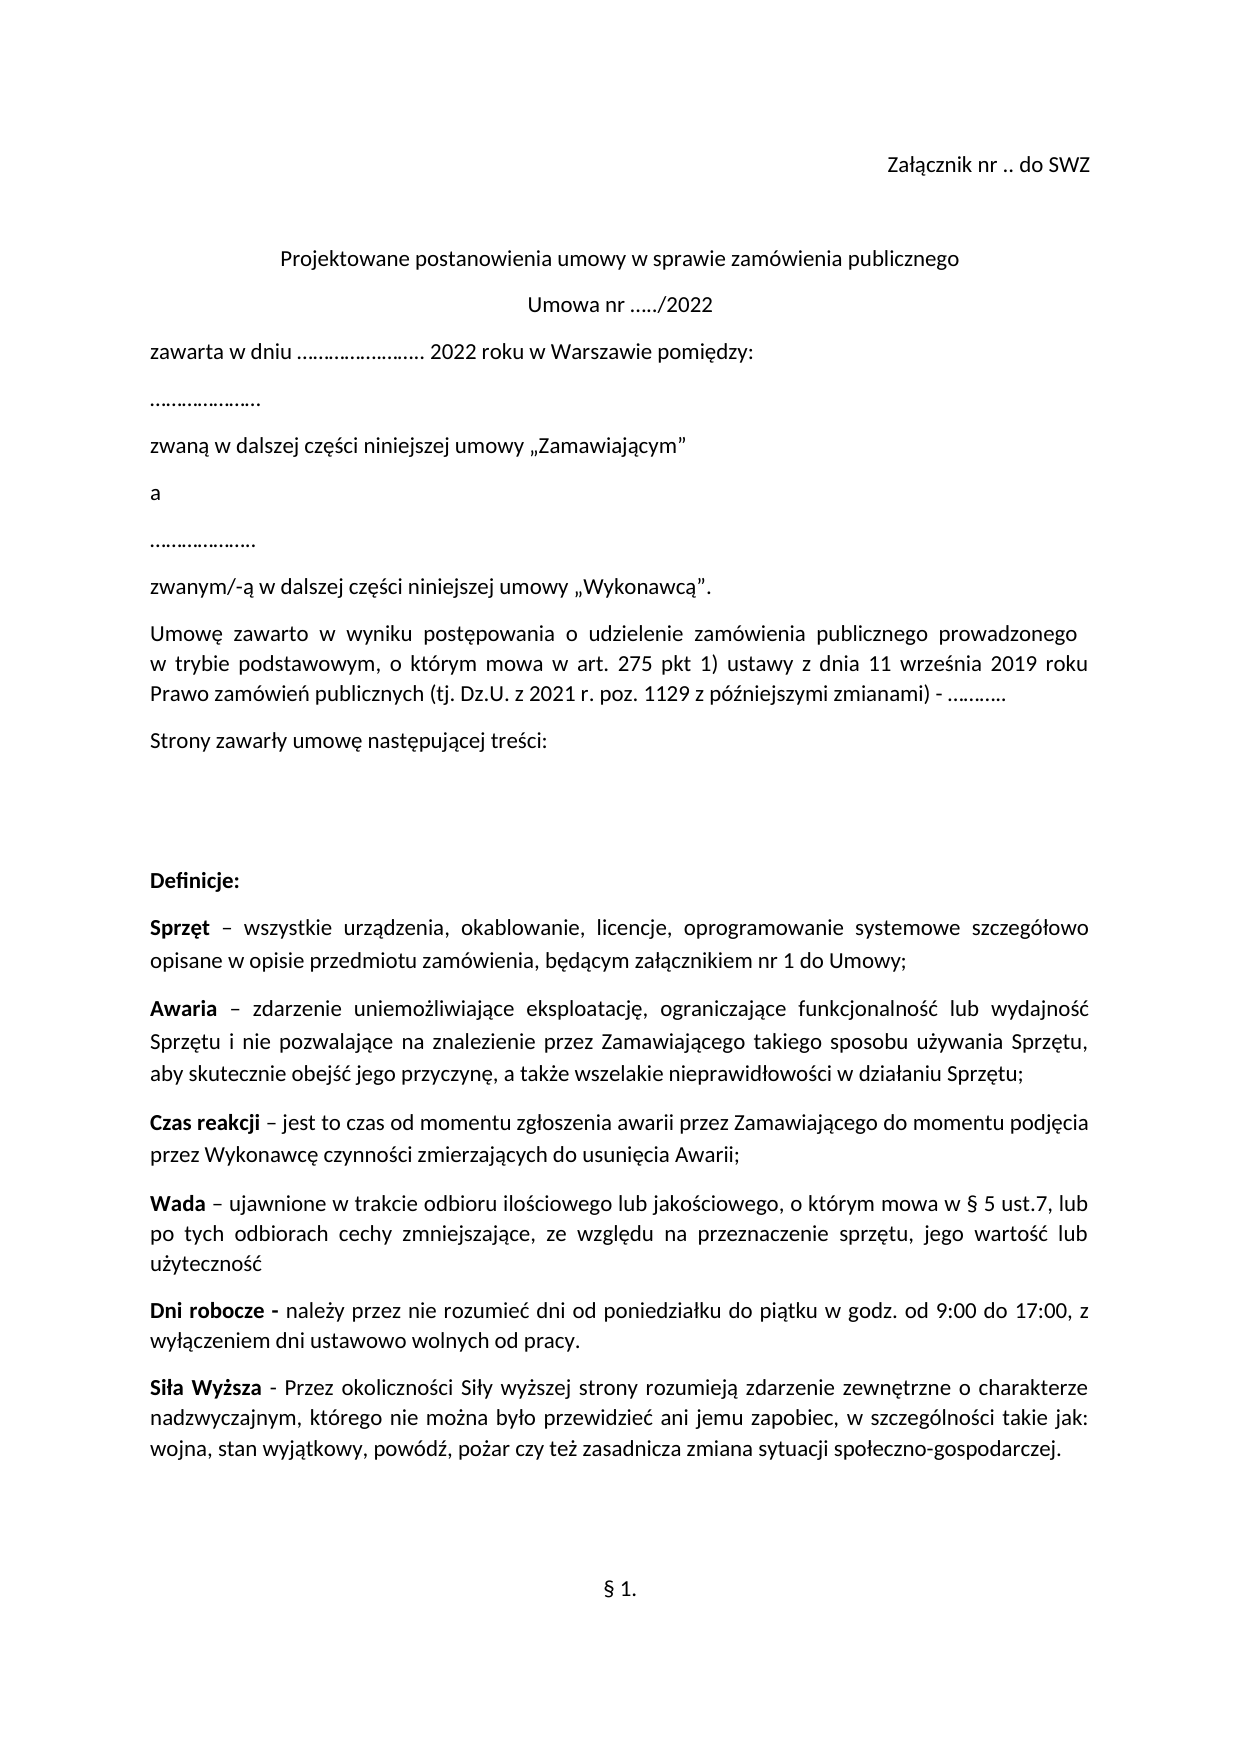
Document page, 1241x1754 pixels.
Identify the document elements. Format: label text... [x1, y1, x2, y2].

text ………………… [150, 384, 1090, 412]
text Załącznik nr .. do SWZ [150, 150, 1090, 178]
text Dni robocze - należy przez nie rozumieć dni od poniedziałku do piątku w godz. od 9:00 do 17:00, z wyłączeniem dni ustawowo wolnych od pracy. [150, 1296, 1090, 1354]
text zwaną w dalszej części niniejszej umowy „Zamawiającym” [150, 431, 1090, 459]
text Projektowane postanowienia umowy w sprawie zamówienia publicznego [150, 244, 1090, 272]
text Umowa nr …../2022 [150, 291, 1090, 319]
text ……………….. [150, 525, 1090, 553]
text Sprzęt – wszystkie urządzenia, okablowanie, licencje, oprogramowanie systemowe szczegółowo opisane w opisie przedmiotu zamówienia, będącym załącznikiem nr 1 do Umowy; [150, 913, 1090, 974]
text Definicje: [150, 867, 1090, 895]
text Awaria – zdarzenie uniemożliwiające eksploatację, ograniczające funkcjonalność lub wydajność Sprzętu i nie pozwalające na znalezienie przez Zamawiającego takiego sposobu używania Sprzętu, aby skutecznie obejść jego przyczynę, a także wszelakie nieprawidłowości w działaniu Sprzętu; [150, 994, 1090, 1087]
text zwanym/-ą w dalszej części niniejszej umowy „Wykonawcą”. [150, 572, 1090, 600]
text § 1. [150, 1574, 1090, 1602]
text Wada – ujawnione w trakcie odbioru ilościowego lub jakościowego, o którym mowa w § 5 ust.7, lub po tych odbiorach cechy zmniejszające, ze względu na przeznaczenie sprzętu, jego wartość lub użyteczność [150, 1189, 1090, 1277]
text Siła Wyższa - Przez okoliczności Siły wyższej strony rozumieją zdarzenie zewnętrzne o charakterze nadzwyczajnym, którego nie można było przewidzieć ani jemu zapobiec, w szczególności takie jak: wojna, stan wyjątkowy, powódź, pożar czy też zasadnicza zmiana sytuacji społeczno-gospodarczej. [150, 1373, 1090, 1462]
text Czas reakcji – jest to czas od momentu zgłoszenia awarii przez Zamawiającego do momentu podjęcia przez Wykonawcę czynności zmierzających do usunięcia Awarii; [150, 1108, 1090, 1168]
text zawarta w dniu …………….…….. 2022 roku w Warszawie pomiędzy: [150, 337, 1090, 366]
text Umowę zawarto w wyniku postępowania o udzielenie zamówienia publicznego prowadzonego w trybie podstawowym, o którym mowa w art. 275 pkt 1) ustawy z dnia 11 września 2019 roku Prawo zamówień publicznych (tj. Dz.U. z 2021 r. poz. 1129 z późniejszymi zmianami) - ……….. [150, 619, 1090, 707]
text a [150, 478, 1090, 506]
text Strony zawarły umowę następującej treści: [150, 726, 1090, 754]
